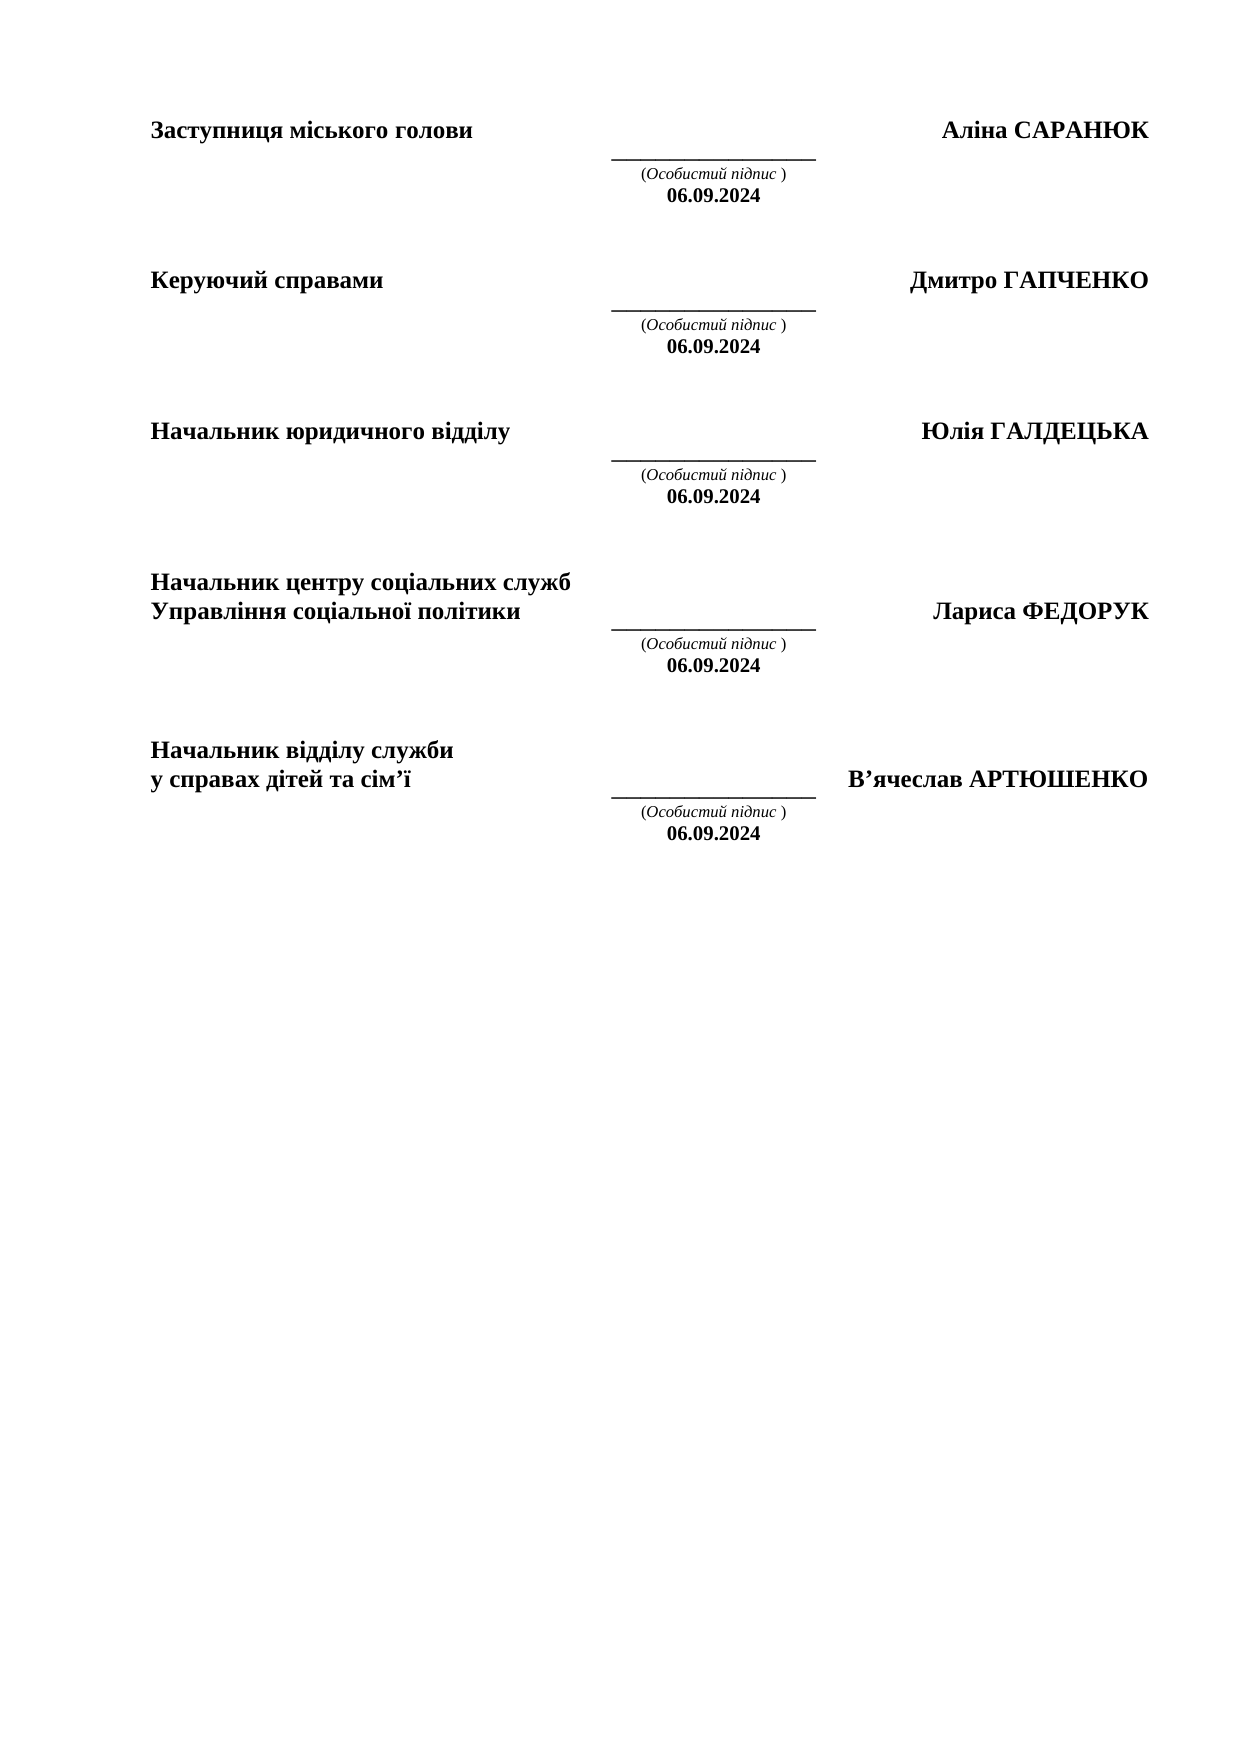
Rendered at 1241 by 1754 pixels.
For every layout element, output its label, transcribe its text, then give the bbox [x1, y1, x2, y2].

table_cell Керуючий справами [139, 266, 596, 416]
table_cell Юлія ГАЛДЕЦЬКА [831, 416, 1160, 567]
table_cell Начальник центру соціальних служб Управління соціальної політики [139, 567, 596, 735]
table_header Заступниця міського голови [139, 115, 596, 266]
table_header Аліна САРАНЮК [831, 115, 1160, 266]
table_header ______________ (Особистий підпис ) 06.09.2024 [596, 115, 831, 266]
table_cell Начальник відділу служби у справах дітей та сім’ї [139, 735, 596, 903]
table_cell ______________ (Особистий підпис ) 06.09.2024 [596, 416, 831, 567]
table_cell ______________ (Особистий підпис ) 06.09.2024 [596, 567, 831, 735]
table_cell Начальник юридичного відділу [139, 416, 596, 567]
table_cell ______________ (Особистий підпис ) 06.09.2024 [596, 266, 831, 416]
table_cell Лариса ФЕДОРУК [831, 567, 1160, 735]
table_cell ______________ (Особистий підпис ) 06.09.2024 [596, 735, 831, 903]
table_cell В’ячеслав АРТЮШЕНКО [831, 735, 1159, 903]
table_cell Дмитро ГАПЧЕНКО [831, 266, 1160, 416]
